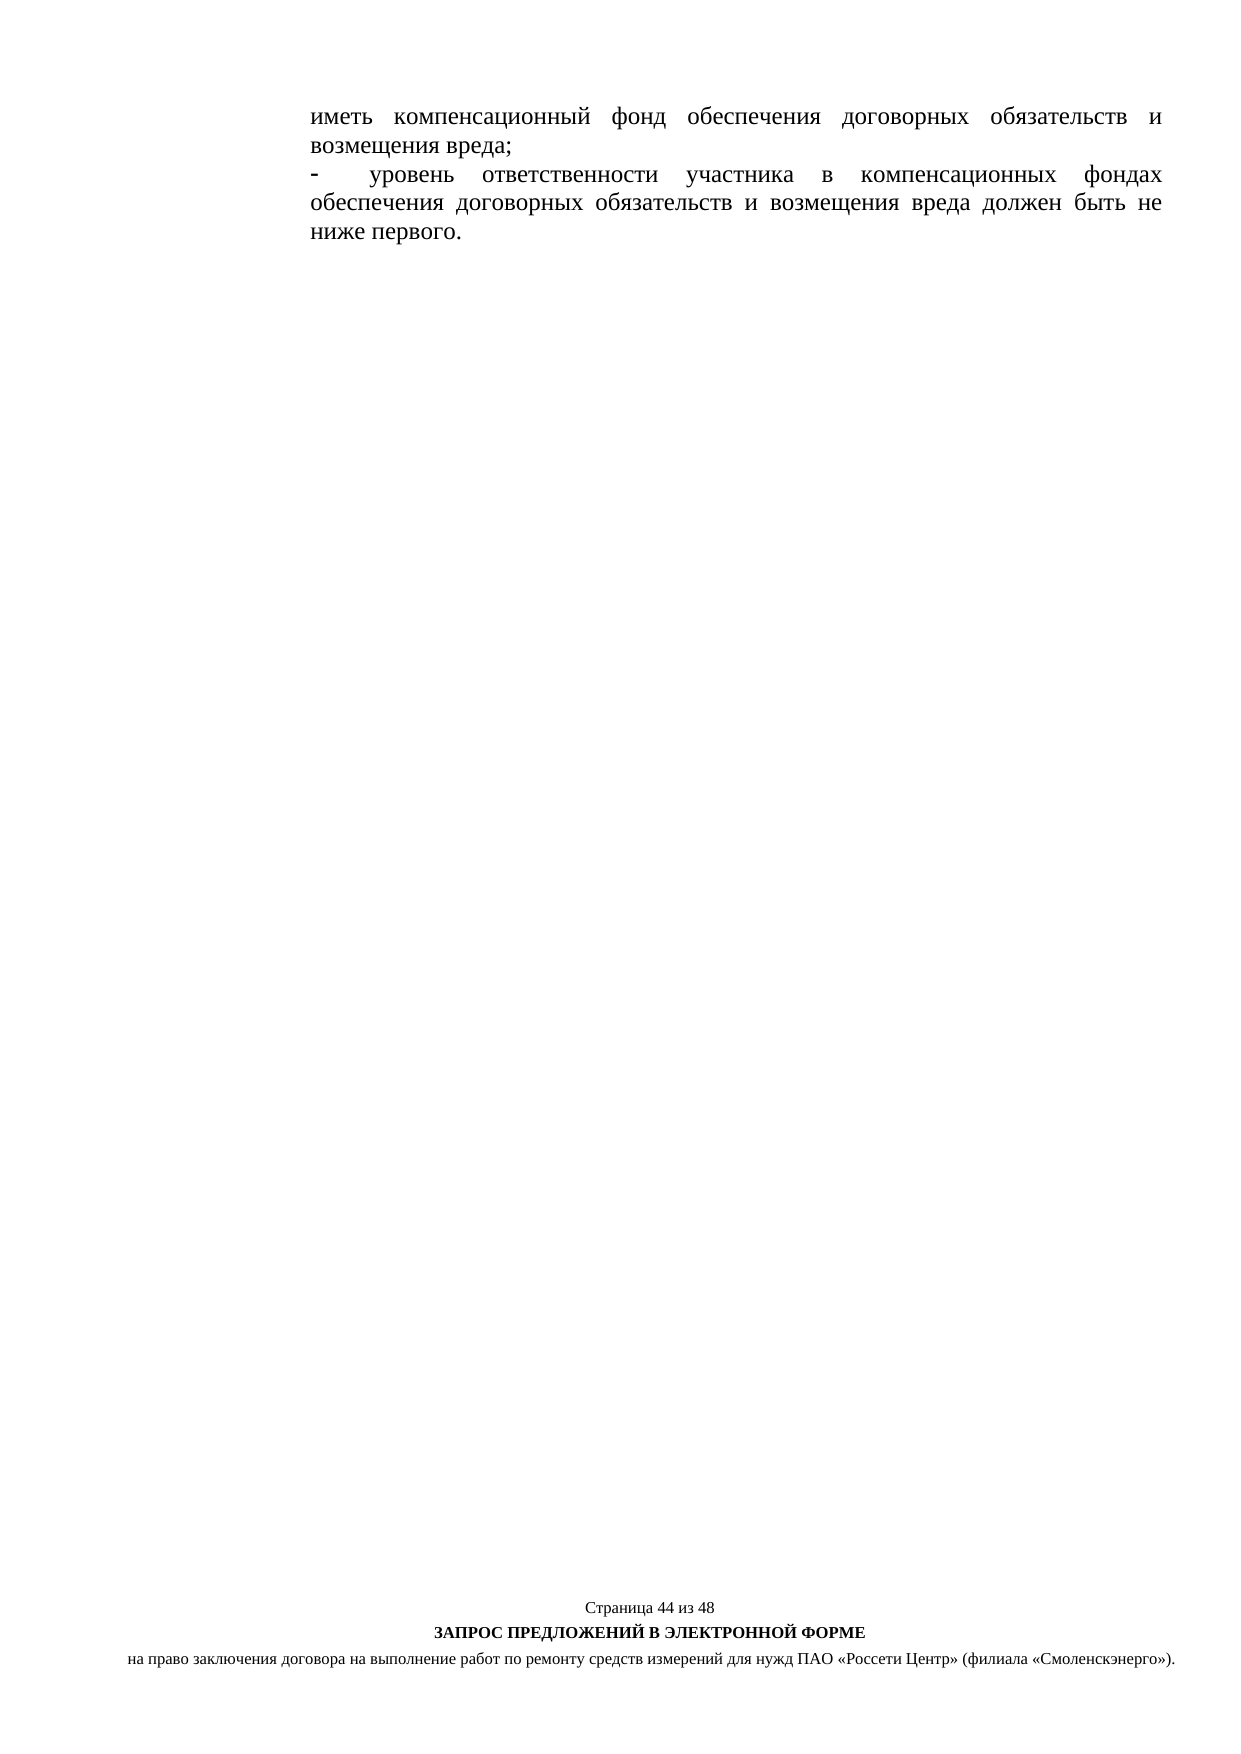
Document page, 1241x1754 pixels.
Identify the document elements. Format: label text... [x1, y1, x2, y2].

list уровень ответственности участника в компенсационных фондах обеспечения договорных обязательств и возмещения вреда должен быть не ниже первого. [310, 159, 1163, 245]
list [310, 101, 1163, 159]
